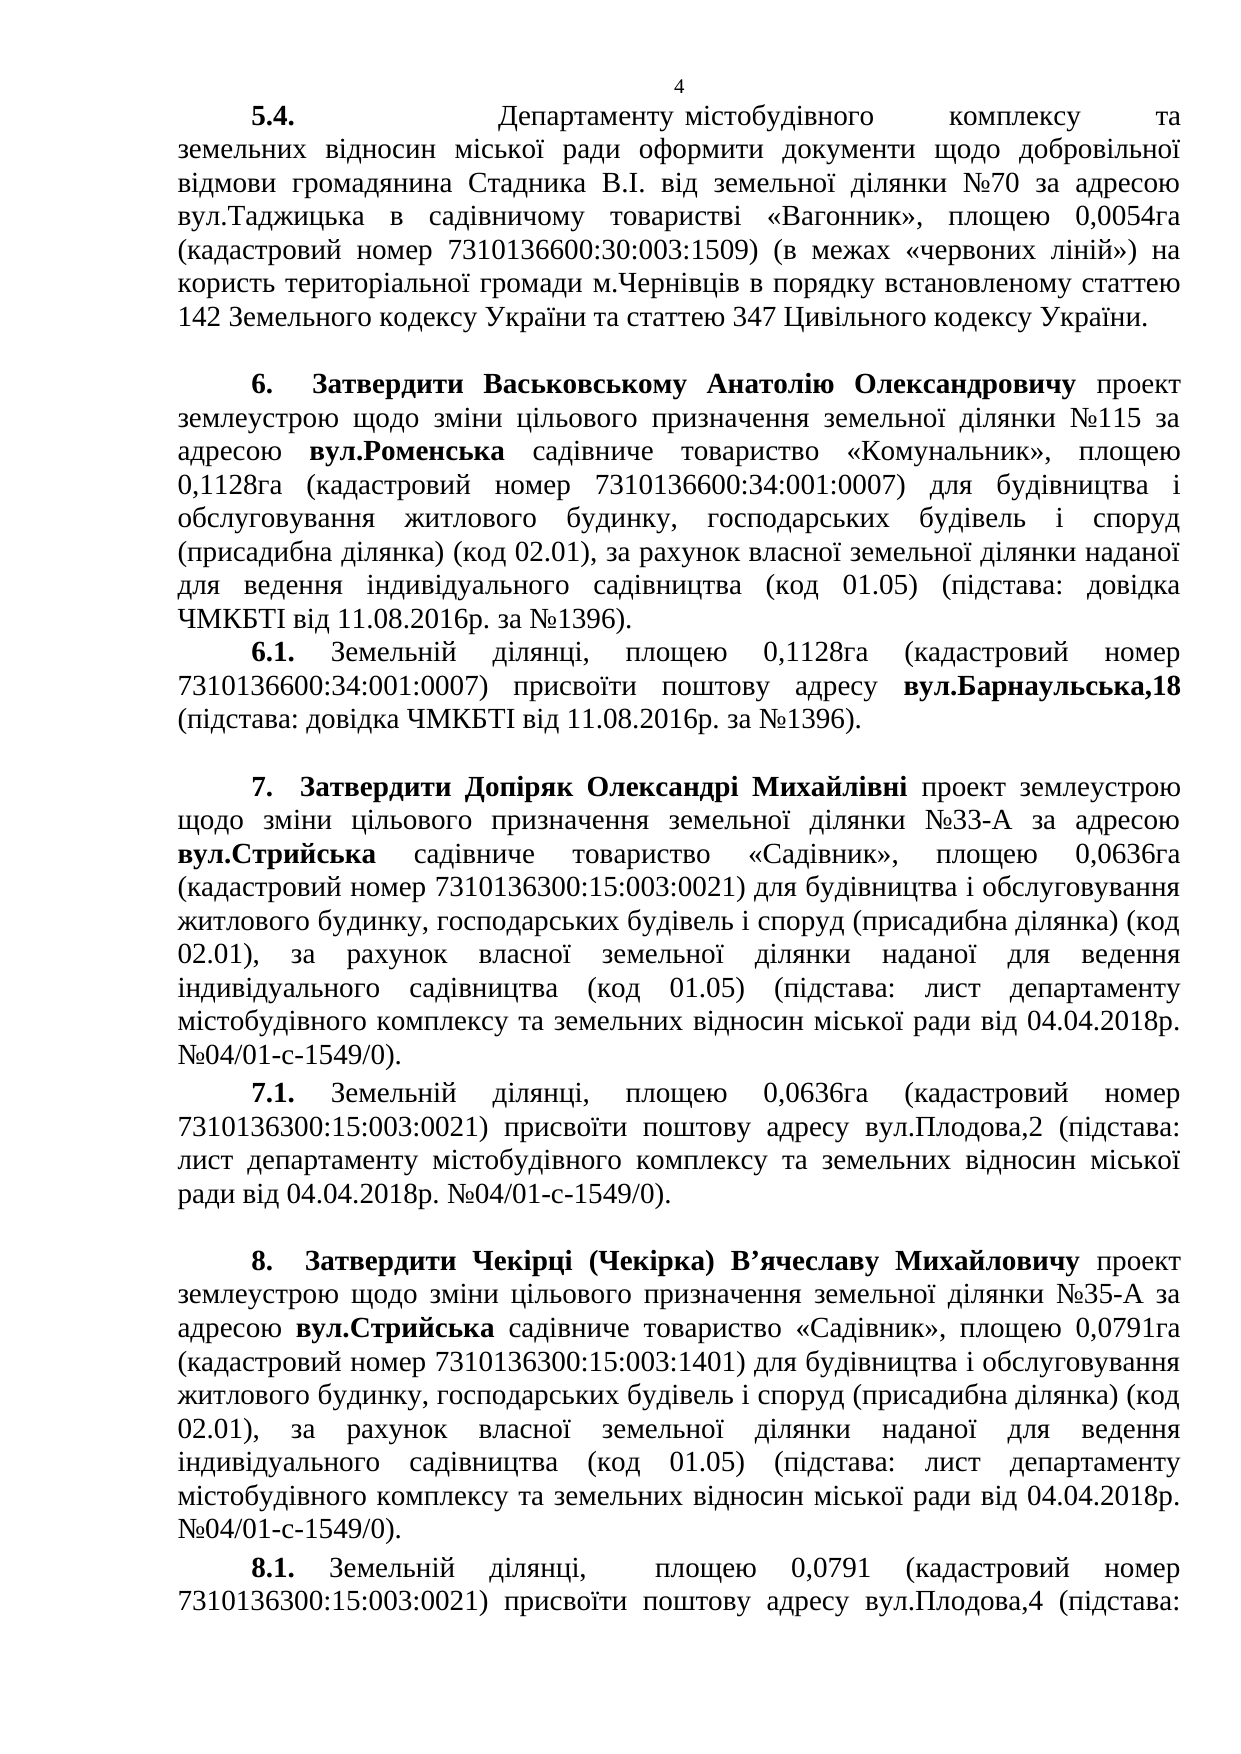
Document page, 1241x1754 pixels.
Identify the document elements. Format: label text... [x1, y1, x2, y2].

text 7.1. Земельній ділянці, площею 0,0636га (кадастровий номер 7310136300:15:003:0021) присвоїти поштову адресу вул.Плодова,2 (підстава: лист департаменту містобудівного комплексу та земельних відносин міської ради від 04.04.2018р. №04/01-с-1549/0). [177, 1075, 1181, 1209]
text 6.1. Земельній ділянці, площею 0,1128га (кадастровий номер 7310136600:34:001:0007) присвоїти поштову адресу вул.Барнаульська,18 (підстава: довідка ЧМКБТІ від 11.08.2016р. за №1396). [177, 634, 1181, 735]
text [177, 1550, 1181, 1617]
text 6. Затвердити Васьковському Анатолію Олександровичу проект землеустрою щодо зміни цільового призначення земельної ділянки №115 за адресою вул.Роменська садівниче товариство «Комунальник», площею 0,1128га (кадастровий номер 7310136600:34:001:0007) для будівництва і обслуговування житлового будинку, господарських будівель і споруд (присадибна ділянка) (код 02.01), за рахунок власної земельної ділянки наданої для ведення індивідуального садівництва (код 01.05) (підстава: довідка ЧМКБТІ від 11.08.2016р. за №1396). [177, 366, 1181, 634]
text 7. Затвердити Допіряк Олександрі Михайлівні проект землеустрою щодо зміни цільового призначення земельної ділянки №33-А за адресою вул.Стрийська садівниче товариство «Садівник», площею 0,0636га (кадастровий номер 7310136300:15:003:0021) для будівництва і обслуговування житлового будинку, господарських будівель і споруд (присадибна ділянка) (код 02.01), за рахунок власної земельної ділянки наданої для ведення індивідуального садівництва (код 01.05) (підстава: лист департаменту містобудівного комплексу та земельних відносин міської ради від 04.04.2018р. №04/01-с-1549/0). [177, 769, 1181, 1071]
text 5.4. Департаменту містобудівного комплексу та земельних відносин міської ради оформити документи щодо добровільної відмови громадянина Стадника В.І. від земельної ділянки №70 за адресою вул.Таджицька в садівничому товаристві «Вагонник», площею 0,0054га (кадастровий номер 7310136600:30:003:1509) (в межах «червоних ліній») на користь територіальної громади м.Чернівців в порядку встановленому статтею 142 Земельного кодексу України та статтею 347 Цивільного кодексу України. [177, 98, 1181, 333]
text 8. Затвердити Чекірці (Чекірка) В’ячеславу Михайловичу проект землеустрою щодо зміни цільового призначення земельної ділянки №35-А за адресою вул.Стрийська садівниче товариство «Садівник», площею 0,0791га (кадастровий номер 7310136300:15:003:1401) для будівництва і обслуговування житлового будинку, господарських будівель і споруд (присадибна ділянка) (код 02.01), за рахунок власної земельної ділянки наданої для ведення індивідуального садівництва (код 01.05) (підстава: лист департаменту містобудівного комплексу та земельних відносин міської ради від 04.04.2018р. №04/01-с-1549/0). [177, 1243, 1181, 1545]
